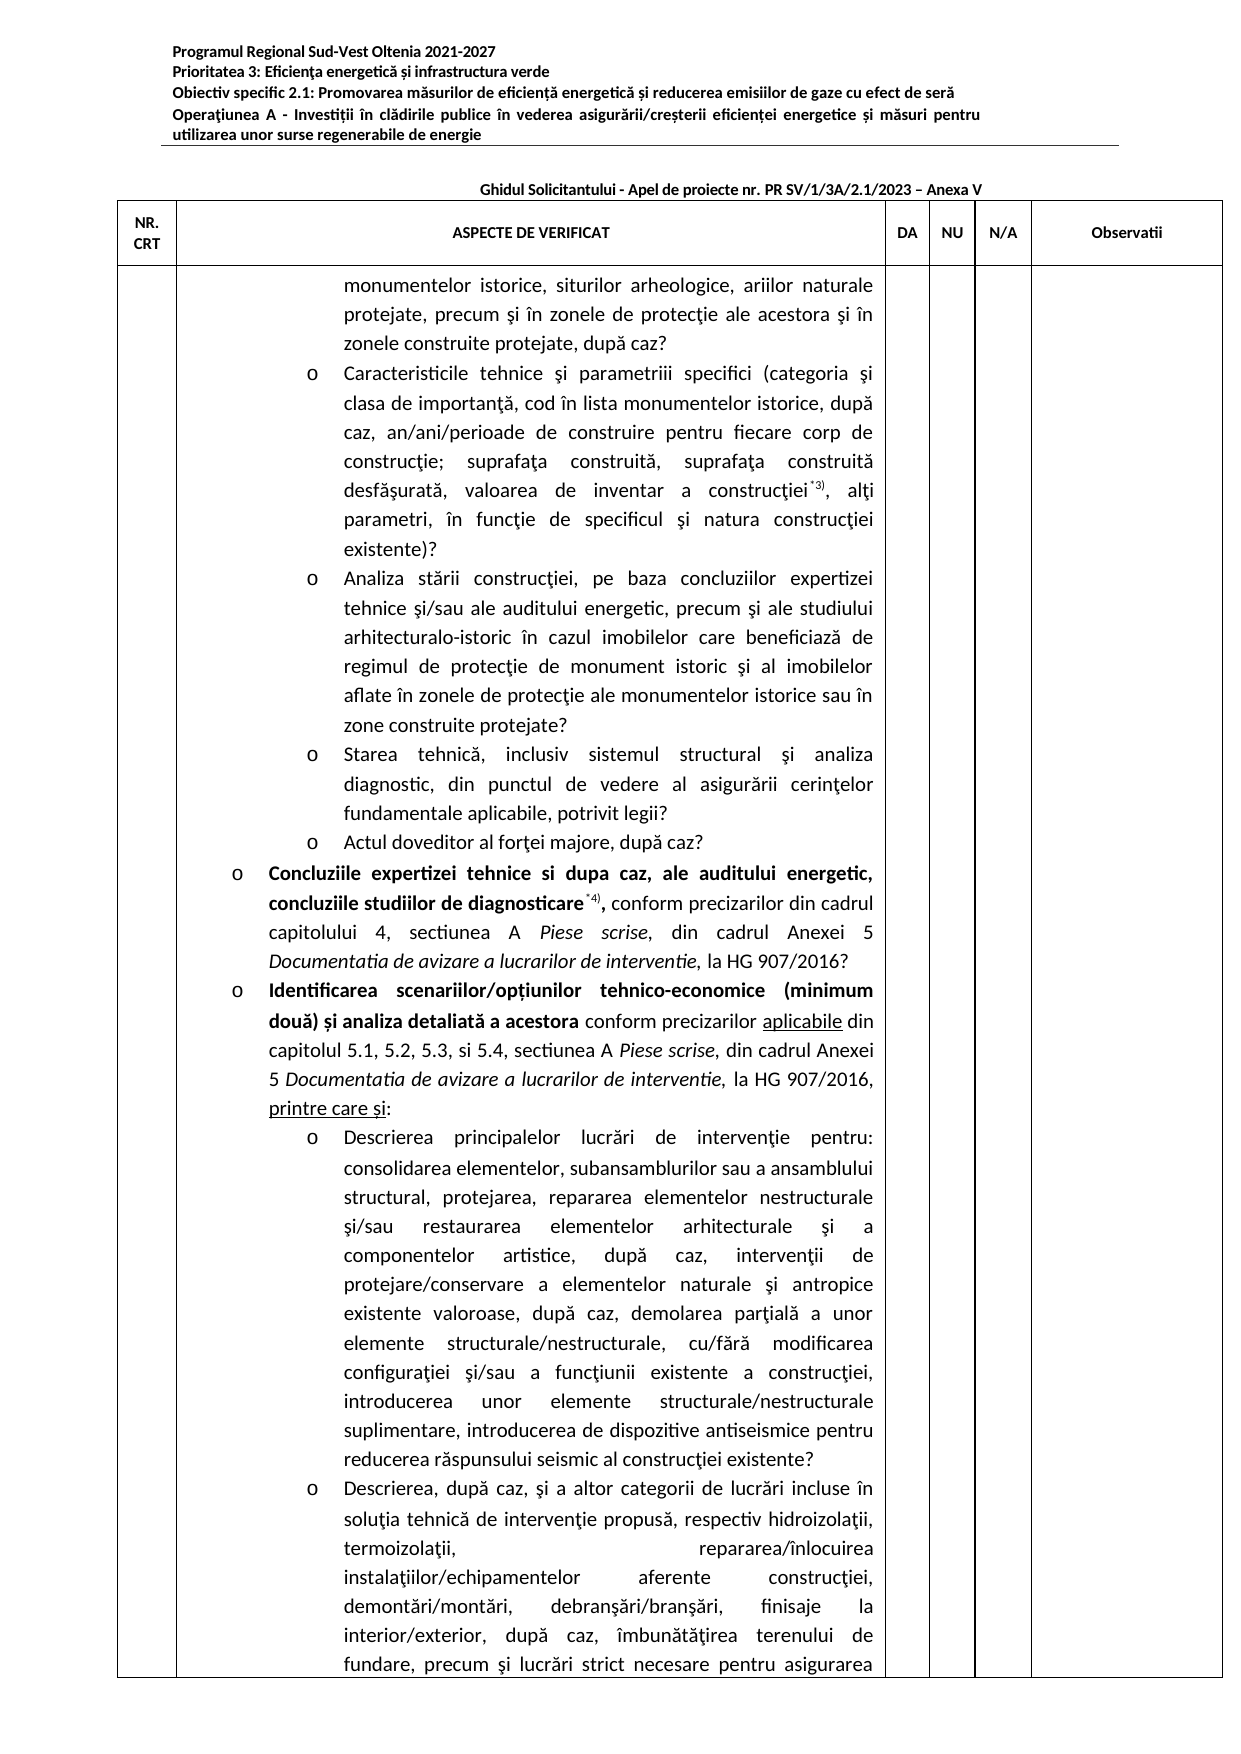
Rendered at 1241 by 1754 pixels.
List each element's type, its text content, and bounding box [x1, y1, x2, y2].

table_cell 5 [118, 266, 176, 1677]
table_header NR. CRT [118, 201, 176, 265]
table_cell [930, 266, 974, 1677]
table_cell [976, 266, 1031, 1677]
table_cell [1032, 266, 1222, 1677]
table_header DA [886, 201, 929, 265]
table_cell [177, 266, 885, 1677]
table_header ASPECTE DE VERIFICAT [177, 201, 885, 265]
table_header NU [930, 201, 974, 265]
table_cell [886, 266, 929, 1677]
table_header N/A [976, 201, 1031, 265]
table_header Observatii [1032, 201, 1222, 265]
